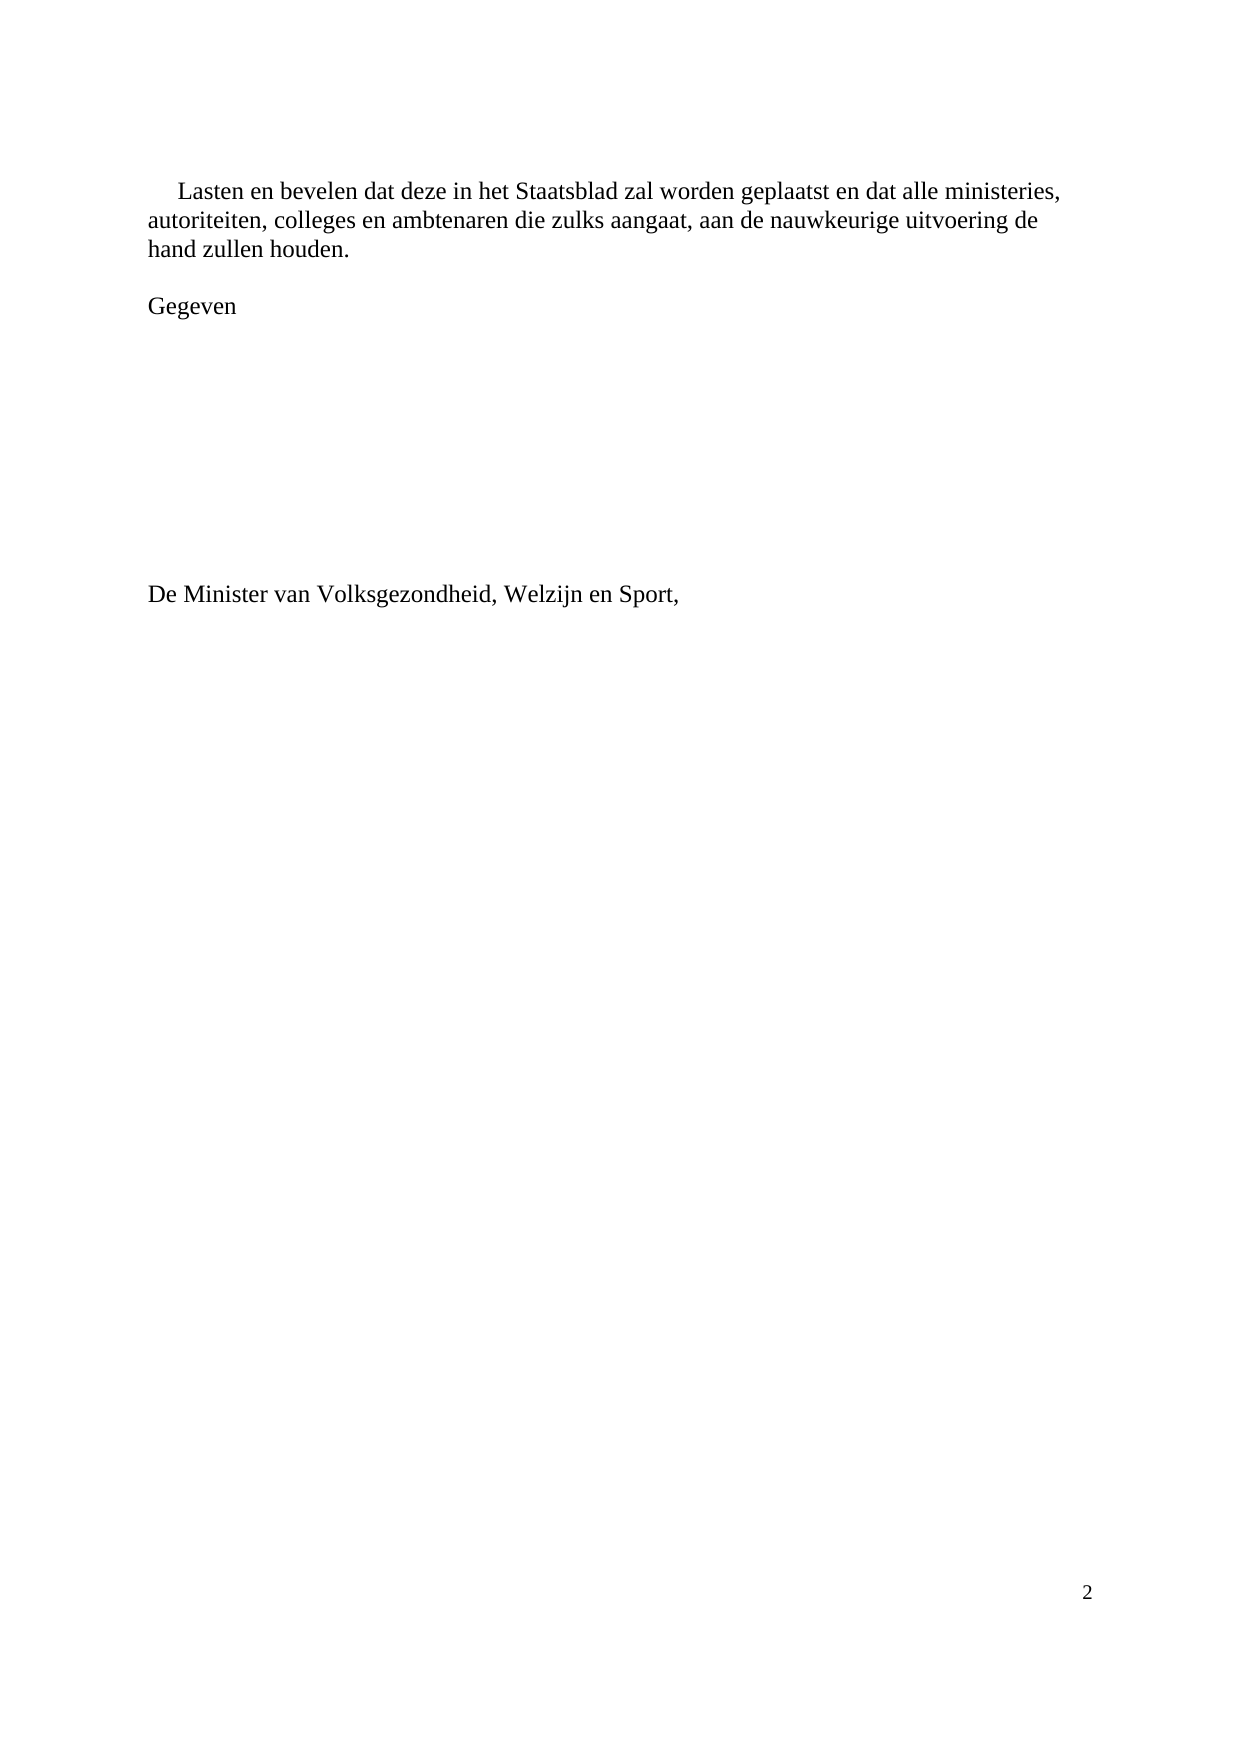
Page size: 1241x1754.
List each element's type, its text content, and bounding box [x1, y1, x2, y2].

text Lasten en bevelen dat deze in het Staatsblad zal worden geplaatst en dat alle ministeries, autoriteiten, colleges en ambtenaren die zulks aangaat, aan de nauwkeurige uitvoering de hand zullen houden. [148, 176, 1093, 263]
text De Minister van Volksgezondheid, Welzijn en Sport, [148, 579, 1093, 608]
text Gegeven [148, 291, 1093, 320]
